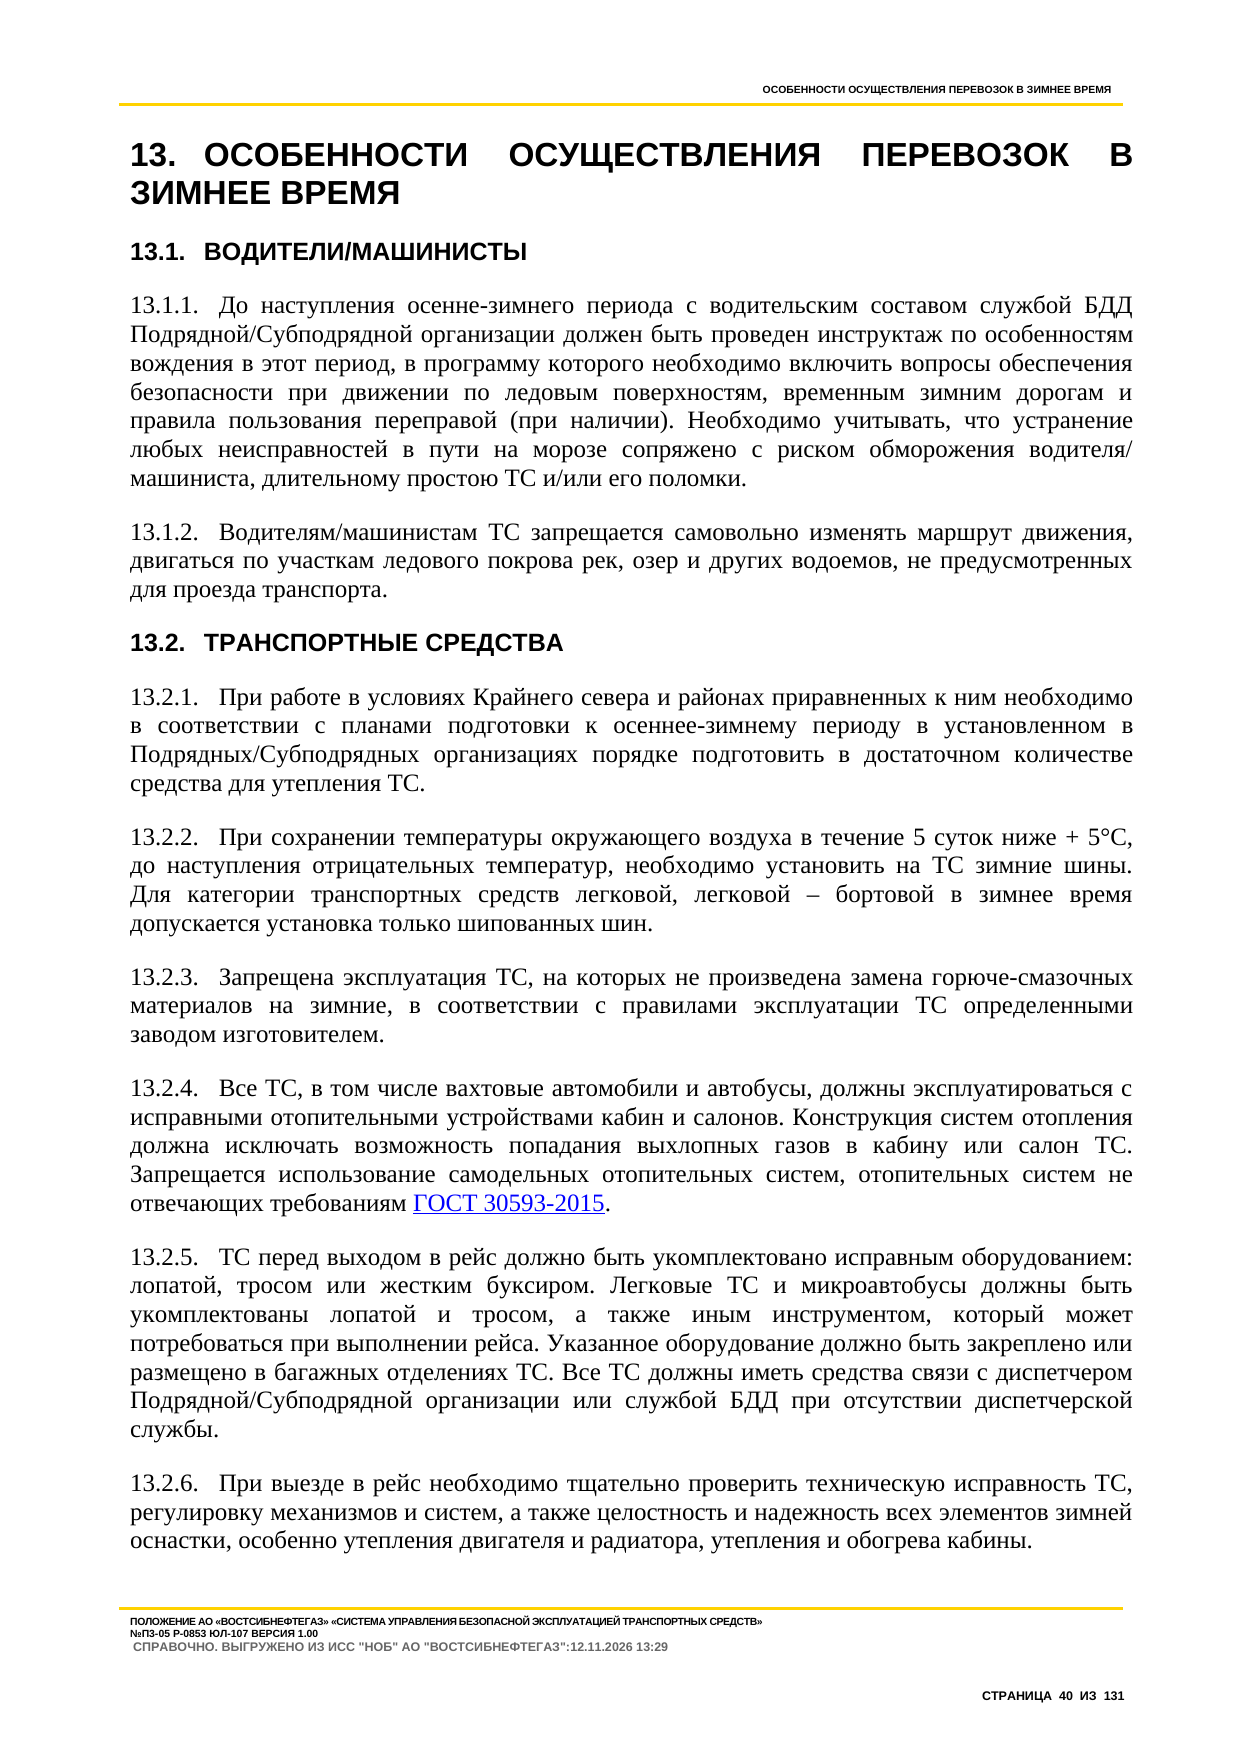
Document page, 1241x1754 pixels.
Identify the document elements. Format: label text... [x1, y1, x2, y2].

list Запрещена эксплуатация ТС, на которых не произведена замена горюче-смазочных материалов на зимние, в соответствии с правилами эксплуатации ТС определенными заводом изготовителем. [130, 962, 1134, 1048]
list ТС перед выходом в рейс должно быть укомплектовано исправным оборудованием: лопатой, тросом или жестким буксиром. Легковые ТС и микроавтобусы должны быть укомплектованы лопатой и тросом, а также иным инструментом, который может потребоваться при выполнении рейса. Указанное оборудование должно быть закреплено или размещено в багажных отделениях ТС. Все ТС должны иметь средства связи с диспетчером Подрядной/Субподрядной организации или службой БДД при отсутствии диспетчерской службы. [130, 1242, 1134, 1443]
list До наступления осенне-зимнего периода с водительским составом службой БДД Подрядной/Субподрядной организации должен быть проведен инструктаж по особенностям вождения в этот период, в программу которого необходимо включить вопросы обеспечения безопасности при движении по ледовым поверхностям, временным зимним дорогам и правила пользования переправой (при наличии). Необходимо учитывать, что устранение любых неисправностей в пути на морозе сопряжено с риском обморожения водителя/ машиниста, длительному простою ТС и/или его поломки. [130, 291, 1134, 492]
list При работе в условиях Крайнего севера и районах приравненных к ним необходимо в соответствии с планами подготовки к осеннее-зимнему периоду в установленном в Подрядных/Субподрядных организациях порядке подготовить в достаточном количестве средства для утепления ТС. [130, 682, 1134, 797]
text 13.2. ТРАНСПОРТНЫЕ СРЕДСТВА [130, 628, 1134, 657]
text 13.1. ВОДИТЕЛИ/МАШИНИСТЫ [130, 237, 1134, 266]
list При сохранении температуры окружающего воздуха в течение 5 суток ниже + 5°С, до наступления отрицательных температур, необходимо установить на ТС зимние шины. Для категории транспортных средств легковой, легковой – бортовой в зимнее время допускается установка только шипованных шин. [130, 822, 1134, 937]
list При выезде в рейс необходимо тщательно проверить техническую исправность ТС, регулировку механизмов и систем, а также целостность и надежность всех элементов зимней оснастки, особенно утепления двигателя и радиатора, утепления и обогрева кабины. [130, 1468, 1134, 1554]
list Все ТС, в том числе вахтовые автомобили и автобусы, должны эксплуатироваться с исправными отопительными устройствами кабин и салонов. Конструкция систем отопления должна исключать возможность попадания выхлопных газов в кабину или салон ТС. Запрещается использование самодельных отопительных систем, отопительных систем не отвечающих требованиям ГОСТ 30593-2015. [130, 1073, 1134, 1217]
list Водителям/машинистам ТС запрещается самовольно изменять маршрут движения, двигаться по участкам ледового покрова рек, озер и других водоемов, не предусмотренных для проезда транспорта. [130, 517, 1134, 603]
list ОСОБЕННОСТИ ОСУЩЕСТВЛЕНИЯ ПЕРЕВОЗОК В ЗИМНЕЕ ВРЕМЯ [130, 135, 1134, 212]
